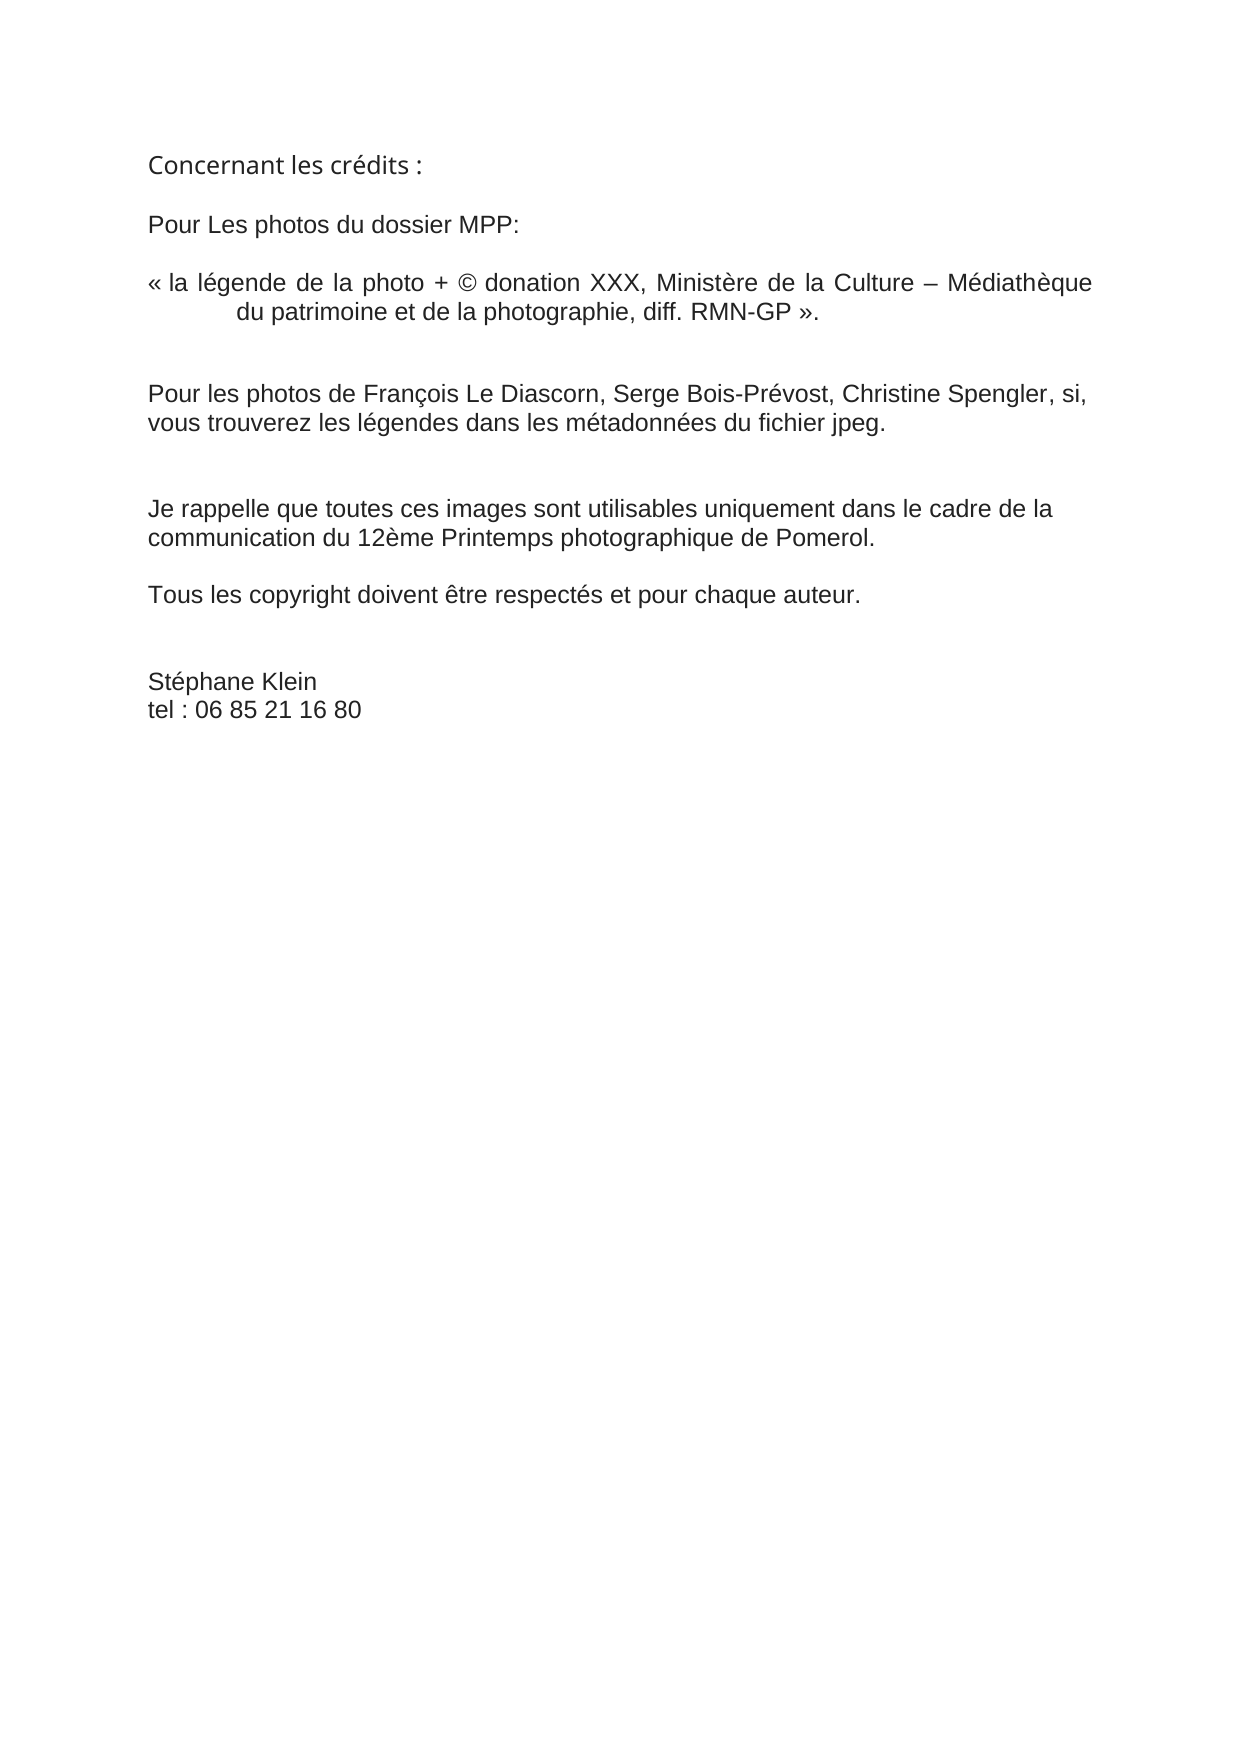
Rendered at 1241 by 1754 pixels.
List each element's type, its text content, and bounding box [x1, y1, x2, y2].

text Pour Les photos du dossier MPP: [148, 210, 1093, 239]
text Stéphane Klein [148, 667, 1093, 695]
text Tous les copyright doivent être respectés et pour chaque auteur. [148, 580, 1093, 609]
text Je rappelle que toutes ces images sont utilisables uniquement dans le cadre de la communication du 12ème Printemps photographique de Pomerol. [148, 494, 1093, 552]
text Pour les photos de François Le Diascorn, Serge Bois-Prévost, Christine Spengler, si, vous trouverez les légendes dans les métadonnées du fichier jpeg. [148, 379, 1093, 437]
text tel : 06 85 21 16 80 [148, 695, 1093, 724]
text Concernant les crédits : [148, 148, 1093, 182]
text « la légende de la photo + © donation XXX, Ministère de la Culture – Médiathèque du patrimoine et de la photographie, diff. RMN-GP ». [148, 268, 1093, 325]
